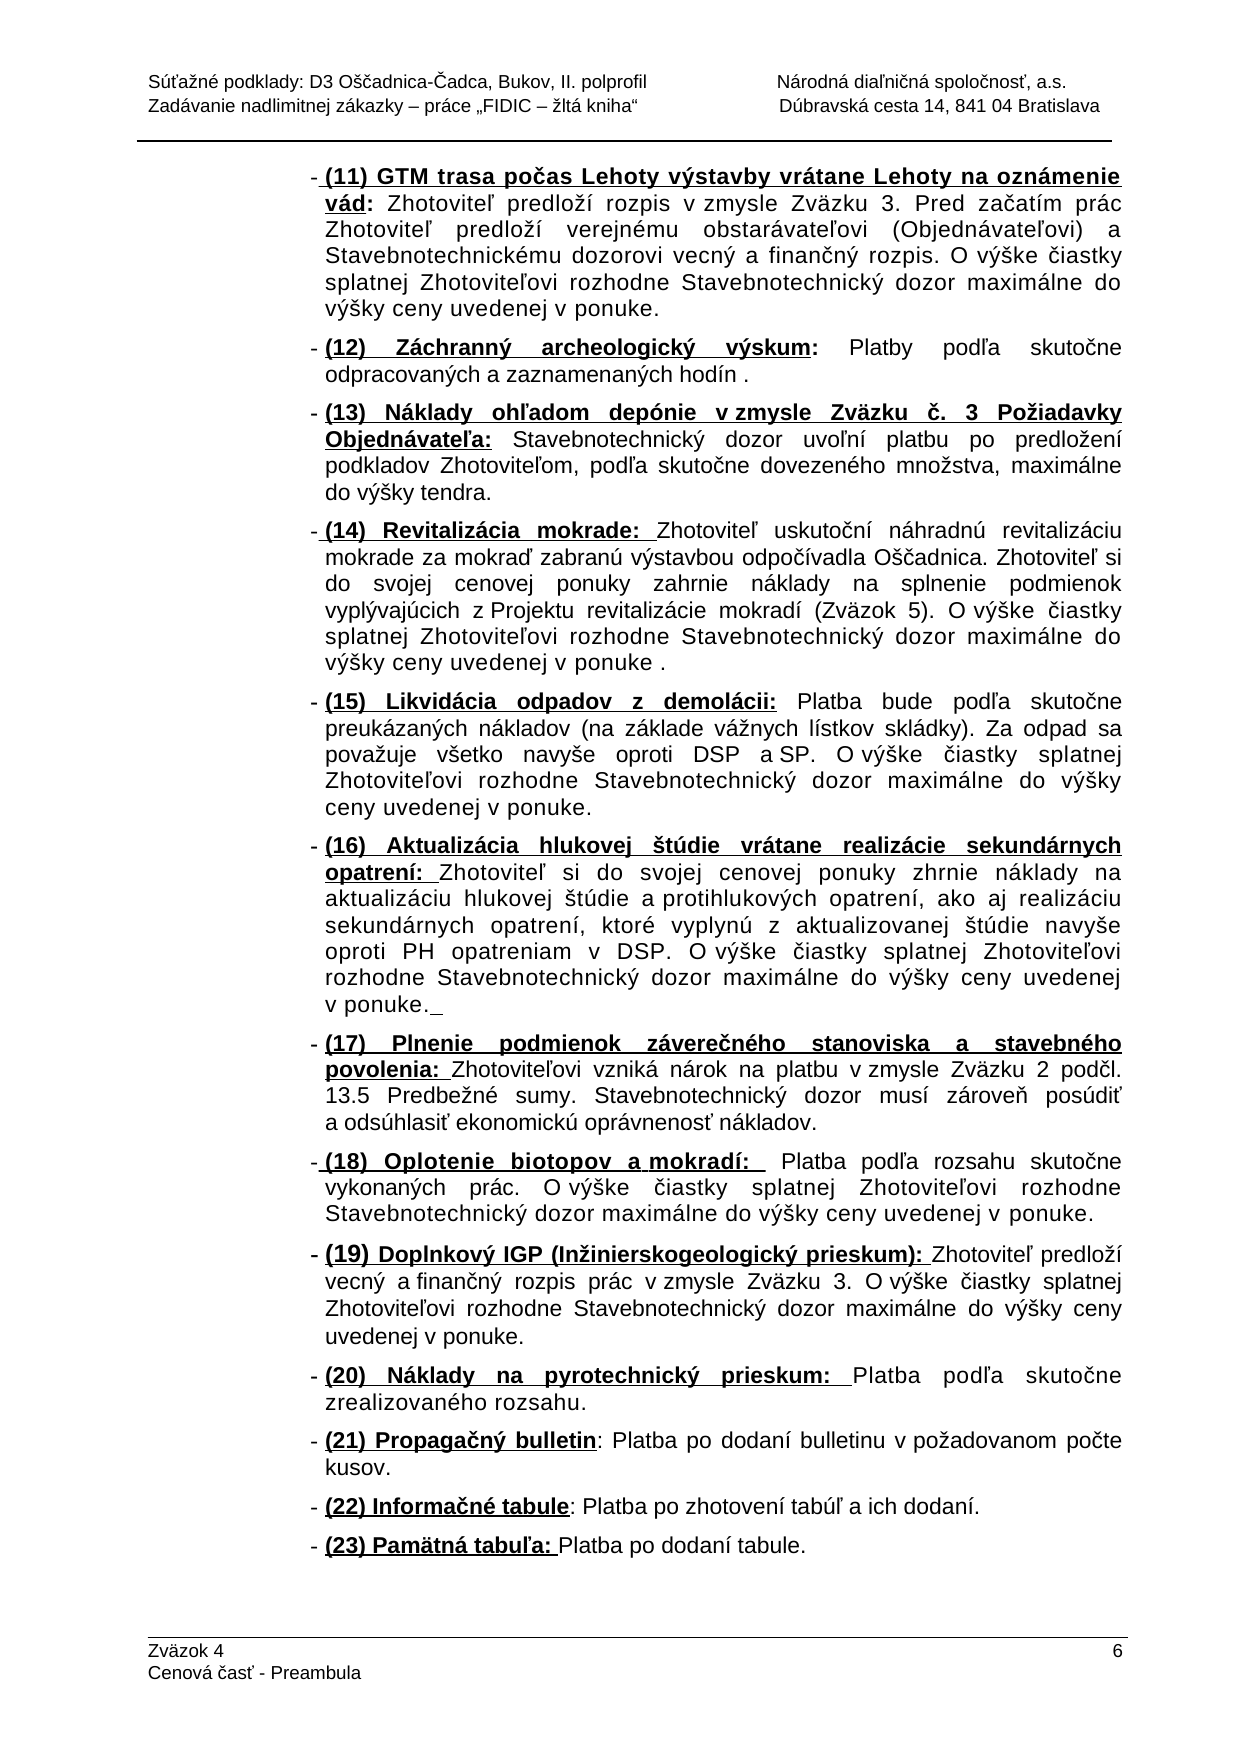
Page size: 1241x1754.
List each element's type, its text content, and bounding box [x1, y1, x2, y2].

list (12) Záchranný archeologický výskum: Platby podľa skutočne odpracovaných a zaznamenaných hodín . [310, 334, 1122, 387]
list (17) Plnenie podmienok záverečného stanoviska a stavebného povolenia: Zhotoviteľovi vzniká nárok na platbu v zmysle Zväzku 2 podčl. 13.5 Predbežné sumy. Stavebnotechnický dozor musí zároveň posúdiť a odsúhlasiť ekonomickú oprávnenosť nákladov. [310, 1029, 1122, 1135]
list (15) Likvidácia odpadov z demolácii: Platba bude podľa skutočne preukázaných nákladov (na základe vážnych lístkov skládky). Za odpad sa považuje všetko navyše oproti DSP a SP. O výške čiastky splatnej Zhotoviteľovi rozhodne Stavebnotechnický dozor maximálne do výšky ceny uvedenej v ponuke. [310, 688, 1122, 820]
list (19) Doplnkový IGP (Inžinierskogeologický prieskum): Zhotoviteľ predloží vecný a finančný rozpis prác v zmysle Zväzku 3. O výške čiastky splatnej Zhotoviteľovi rozhodne Stavebnotechnický dozor maximálne do výšky ceny uvedenej v ponuke. [310, 1239, 1122, 1349]
list (22) Informačné tabule: Platba po zhotovení tabúľ a ich dodaní. [310, 1493, 1122, 1519]
list (21) Propagačný bulletin: Platba po dodaní bulletinu v požadovanom počte kusov. [310, 1427, 1122, 1480]
list (16) Aktualizácia hlukovej štúdie vrátane realizácie sekundárnych opatrení: Zhotoviteľ si do svojej cenovej ponuky zhrnie náklady na aktualizáciu hlukovej štúdie a protihlukových opatrení, ako aj realizáciu sekundárnych opatrení, ktoré vyplynú z aktualizovanej štúdie navyše oproti PH opatreniam v DSP. O výške čiastky splatnej Zhotoviteľovi rozhodne Stavebnotechnický dozor maximálne do výšky ceny uvedenej v ponuke. [310, 832, 1122, 1017]
list (11) GTM trasa počas Lehoty výstavby vrátane Lehoty na oznámenie vád: Zhotoviteľ predloží rozpis v zmysle Zväzku 3. Pred začatím prác Zhotoviteľ predloží verejnému obstarávateľovi (Objednávateľovi) a Stavebnotechnickému dozorovi vecný a finančný rozpis. O výške čiastky splatnej Zhotoviteľovi rozhodne Stavebnotechnický dozor maximálne do výšky ceny uvedenej v ponuke. [310, 163, 1122, 322]
list (20) Náklady na pyrotechnický prieskum: Platba podľa skutočne zrealizovaného rozsahu. [310, 1362, 1122, 1415]
list (23) Pamätná tabuľa: Platba po dodaní tabule. [310, 1532, 1122, 1558]
list (18) Oplotenie biotopov a mokradí: Platba podľa rozsahu skutočne vykonaných prác. O výške čiastky splatnej Zhotoviteľovi rozhodne Stavebnotechnický dozor maximálne do výšky ceny uvedenej v ponuke. [310, 1148, 1122, 1227]
list (13) Náklady ohľadom depónie v zmysle Zväzku č. 3 Požiadavky Objednávateľa: Stavebnotechnický dozor uvoľní platbu po predložení podkladov Zhotoviteľom, podľa skutočne dovezeného množstva, maximálne do výšky tendra. [310, 399, 1122, 505]
list (14) Revitalizácia mokrade: Zhotoviteľ uskutoční náhradnú revitalizáciu mokrade za mokraď zabranú výstavbou odpočívadla Oščadnica. Zhotoviteľ si do svojej cenovej ponuky zahrnie náklady na splnenie podmienok vyplývajúcich z Projektu revitalizácie mokradí (Zväzok 5). O výške čiastky splatnej Zhotoviteľovi rozhodne Stavebnotechnický dozor maximálne do výšky ceny uvedenej v ponuke . [310, 517, 1122, 676]
